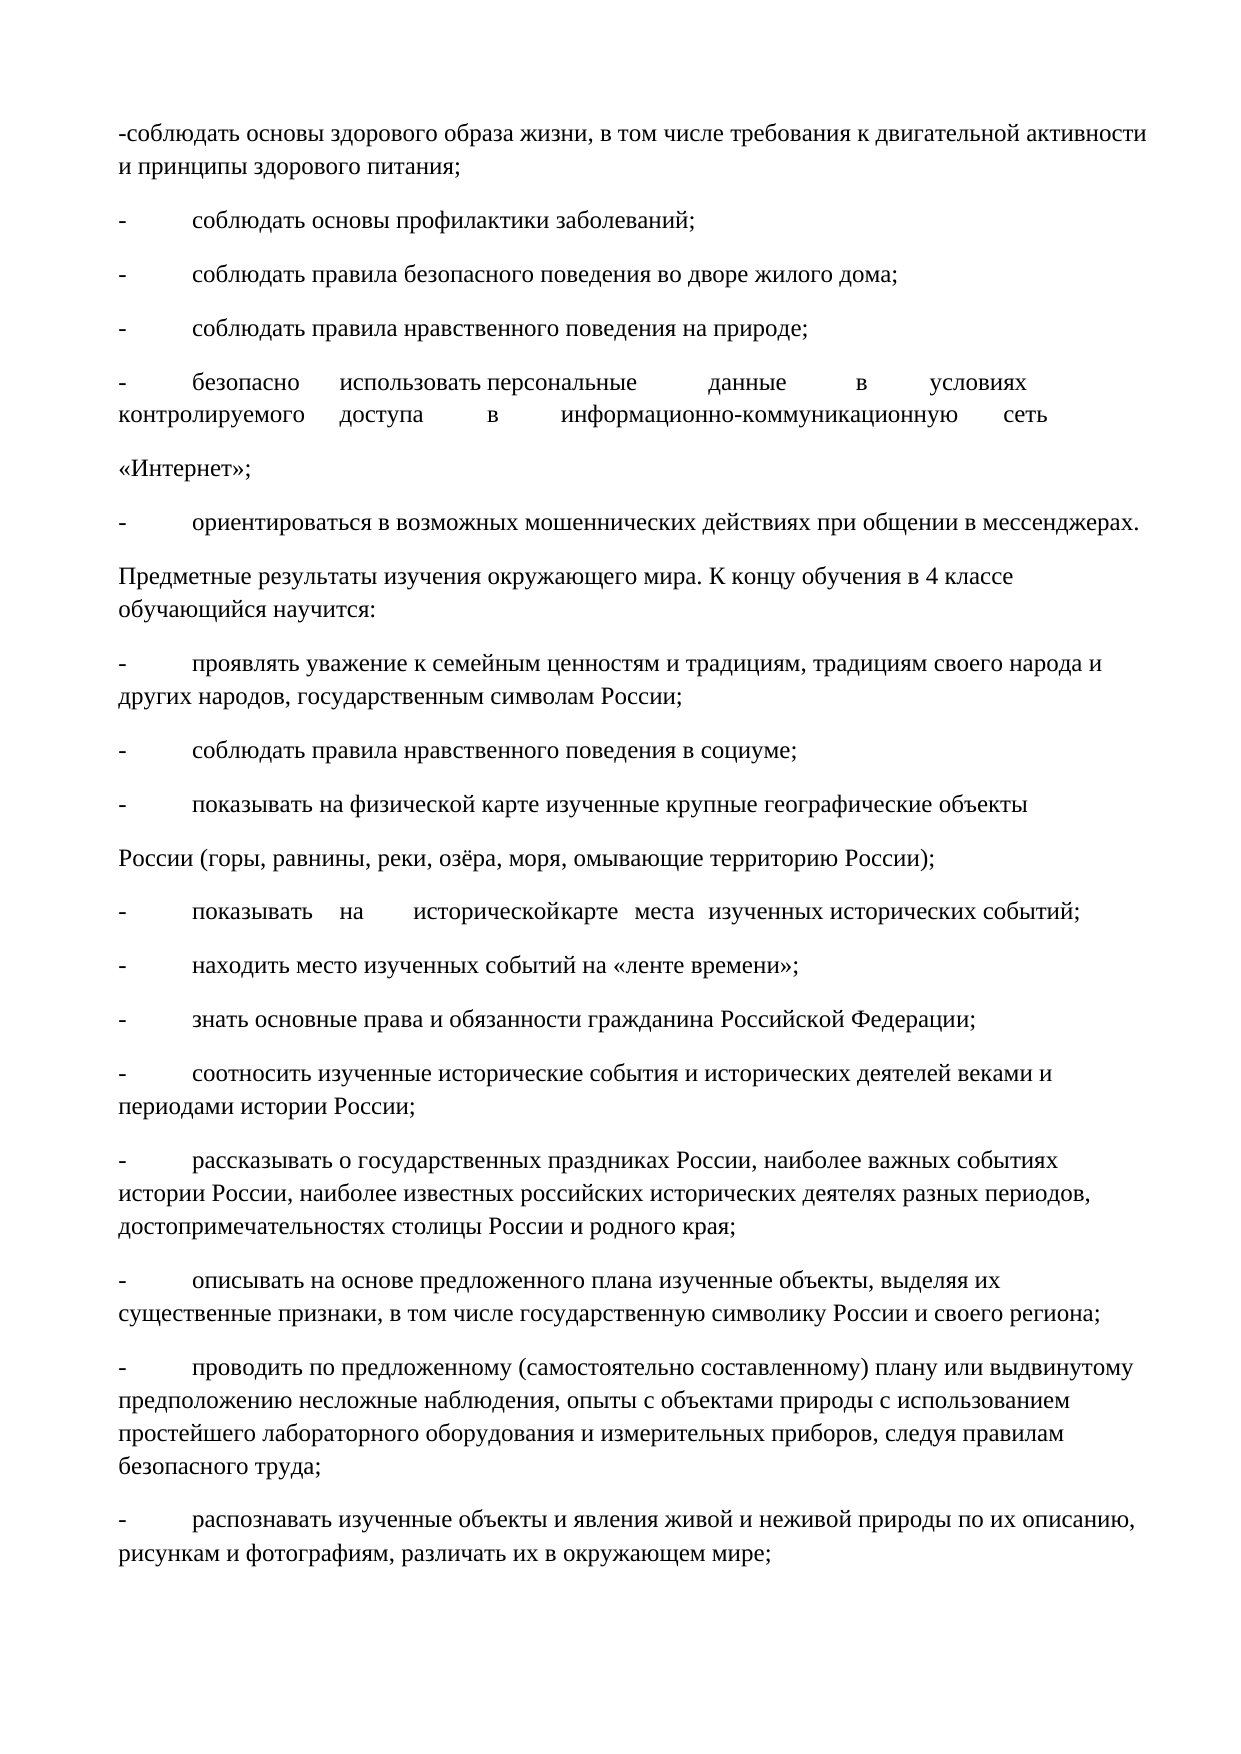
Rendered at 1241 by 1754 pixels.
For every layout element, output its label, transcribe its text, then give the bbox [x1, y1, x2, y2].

text - показывать на исторической карте места изученных исторических событий; [118, 896, 1152, 925]
text - соотносить изученные исторические события и исторических деятелей веками и периодами истории России; [118, 1058, 1152, 1120]
text - соблюдать основы профилактики заболеваний; [118, 205, 1152, 234]
text - безопасно использовать персональные данные в условиях контролируемого доступа в информационно-коммуникационную сеть [118, 367, 1152, 428]
text России (горы, равнины, реки, озёра, моря, омывающие территорию России); [118, 843, 1152, 871]
text - соблюдать правила нравственного поведения на природе; [118, 313, 1152, 341]
text Предметные результаты изучения окружающего мира. К концу обучения в 4 классе обучающийся научится: [118, 561, 1152, 623]
text - знать основные права и обязанности гражданина Российской Федерации; [118, 1004, 1152, 1033]
text - показывать на физической карте изученные крупные географические объекты [118, 789, 1152, 817]
text - распознавать изученные объекты и явления живой и неживой природы по их описанию, рисункам и фотографиям, различать их в окружающем мире; [118, 1504, 1152, 1566]
text - соблюдать правила нравственного поведения в социуме; [118, 735, 1152, 764]
text - находить место изученных событий на «ленте времени»; [118, 950, 1152, 979]
text «Интернет»; [118, 453, 1152, 482]
text - ориентироваться в возможных мошеннических действиях при общении в мессенджерах. [118, 507, 1152, 536]
text -соблюдать основы здорового образа жизни, в том числе требования к двигательной активности и принципы здорового питания; [118, 118, 1152, 180]
text - описывать на основе предложенного плана изученные объекты, выделяя их существенные признаки, в том числе государственную символику России и своего региона; [118, 1265, 1152, 1327]
text - проводить по предложенному (самостоятельно составленному) плану или выдвинутому предположению несложные наблюдения, опыты с объектами природы с использованием простейшего лабораторного оборудования и измерительных приборов, следуя правилам безопасного труда; [118, 1352, 1152, 1479]
text - проявлять уважение к семейным ценностям и традициям, традициям своего народа и других народов, государственным символам России; [118, 648, 1152, 710]
text - соблюдать правила безопасного поведения во дворе жилого дома; [118, 259, 1152, 288]
text - рассказывать о государственных праздниках России, наиболее важных событиях истории России, наиболее известных российских исторических деятелях разных периодов, достопримечательностях столицы России и родного края; [118, 1145, 1152, 1240]
